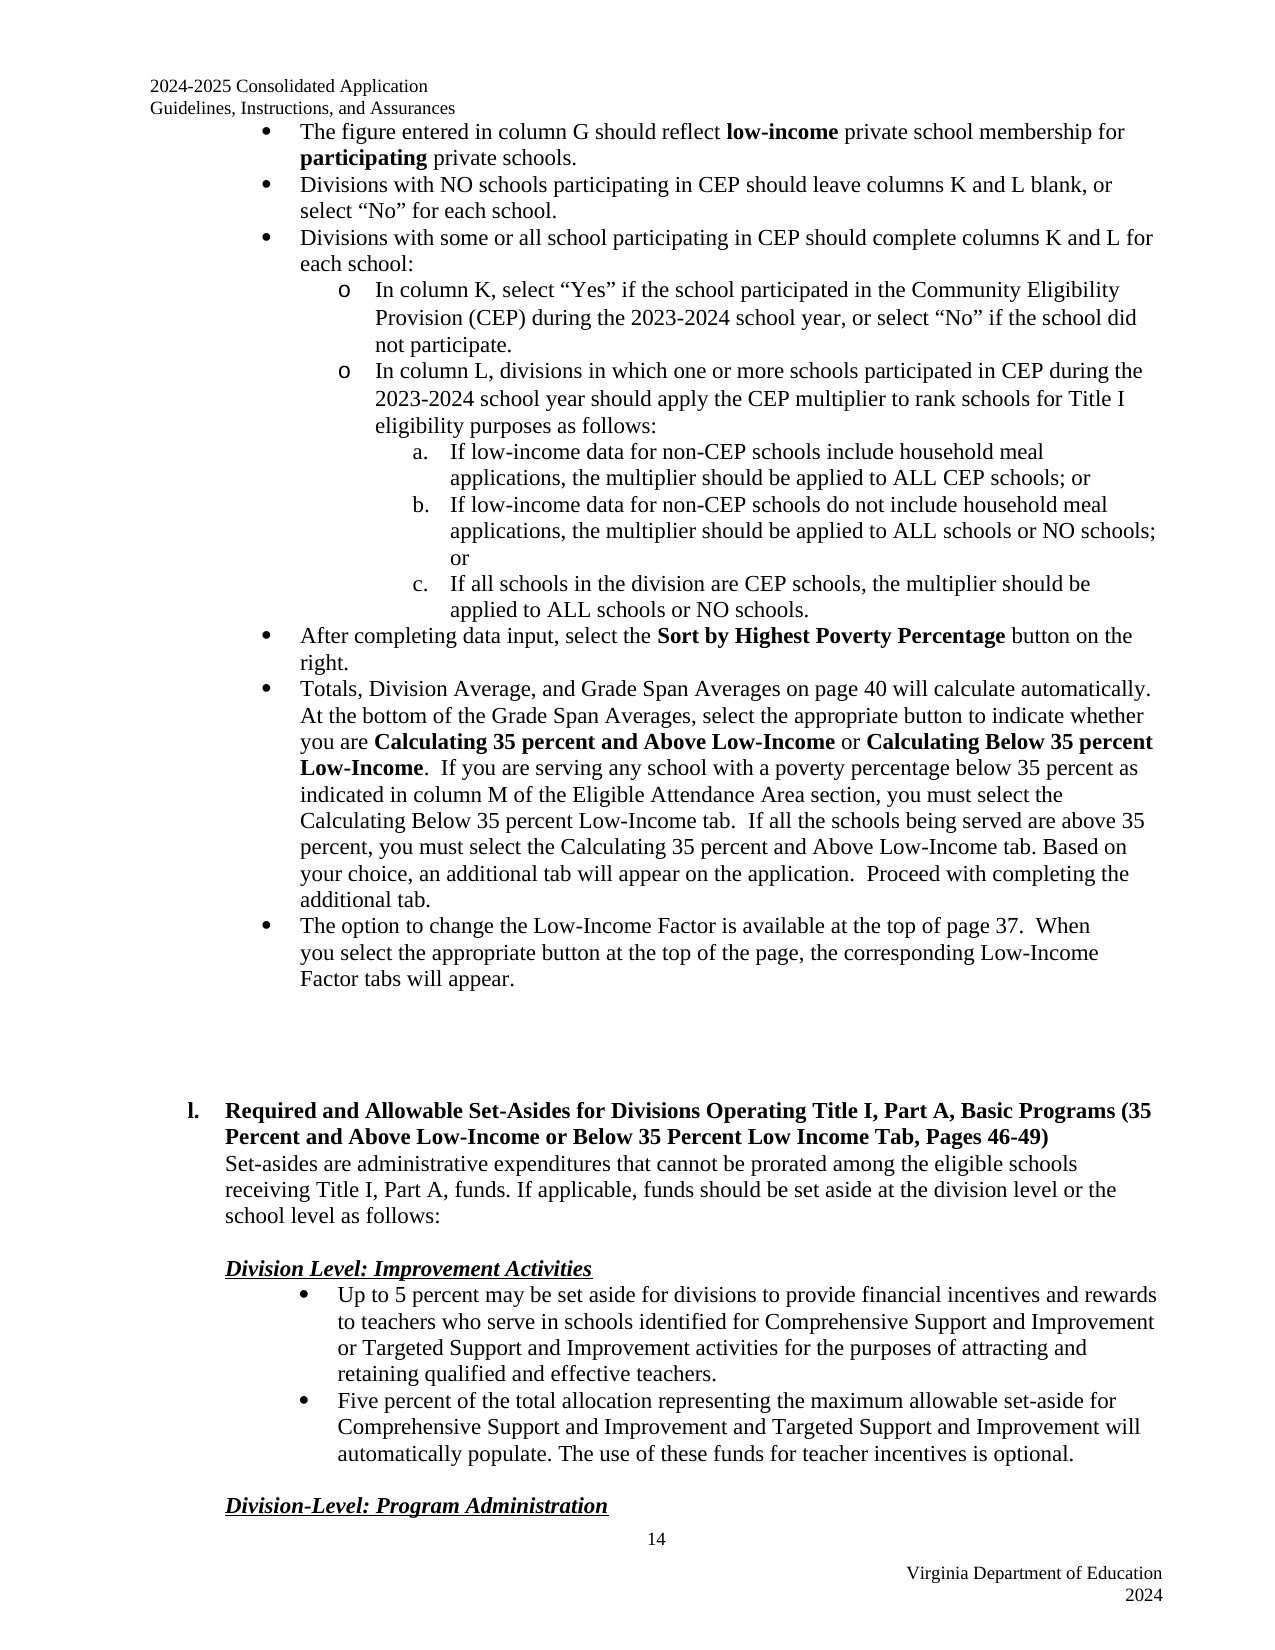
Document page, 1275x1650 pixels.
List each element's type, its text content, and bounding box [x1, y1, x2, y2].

list Divisions with NO schools participating in CEP should leave columns K and L blank, or select “No” for each school. [262, 171, 1162, 223]
list Five percent of the total allocation representing the maximum allowable set-aside for Comprehensive Support and Improvement and Targeted Support and Improvement will automatically populate. The use of these funds for teacher incentives is optional. [300, 1387, 1162, 1466]
text Division Level: Improvement Activities [225, 1255, 1162, 1281]
list In column K, select “Yes” if the school participated in the Community Eligibility Provision (CEP) during the 2023-2024 school year, or select “No” if the school did not participate. [337, 276, 1162, 357]
list If low-income data for non-CEP schools include household meal applications, the multiplier should be applied to ALL CEP schools; or [412, 438, 1162, 491]
list Required and Allowable Set-Asides for Divisions Operating Title I, Part A, Basic Programs (35 Percent and Above Low-Income or Below 35 Percent Low Income Tab, Pages 46-49) [187, 1097, 1162, 1150]
list In column L, divisions in which one or more schools participated in CEP during the 2023-2024 school year should apply the CEP multiplier to rank schools for Title I eligibility purposes as follows: [337, 357, 1162, 438]
text Division-Level: Program Administration [225, 1492, 1162, 1519]
list The figure entered in column G should reflect low-income private school membership for participating private schools. [262, 118, 1162, 171]
list If low-income data for non-CEP schools do not include household meal applications, the multiplier should be applied to ALL schools or NO schools; or [412, 491, 1162, 570]
list Totals, Division Average, and Grade Span Averages on page 40 will calculate automatically. [262, 675, 1162, 702]
list The option to change the Low-Income Factor is available at the top of page 37. When you select the appropriate button at the top of the page, the corresponding Low-Income Factor tabs will appear. [262, 912, 1162, 992]
text At the bottom of the Grade Span Averages, select the appropriate button to indicate whether you are Calculating 35 percent and Above Low-Income or Calculating Below 35 percent Low-Income. If you are serving any school with a poverty percentage below 35 percent as indicated in column M of the Eligible Attendance Area section, you must select the Calculating Below 35 percent Low-Income tab. If all the schools being served are above 35 percent, you must select the Calculating 35 percent and Above Low-Income tab. Based on your choice, an additional tab will appear on the application. Proceed with completing the additional tab. [300, 702, 1162, 912]
list Divisions with some or all school participating in CEP should complete columns K and L for each school: [262, 223, 1162, 276]
list After completing data input, select the Sort by Highest Poverty Percentage button on the right. [262, 623, 1162, 675]
text Set-asides are administrative expenditures that cannot be prorated among the eligible schools receiving Title I, Part A, funds. If applicable, funds should be set aside at the division level or the school level as follows: [225, 1150, 1162, 1229]
list If all schools in the division are CEP schools, the multiplier should be applied to ALL schools or NO schools. [412, 570, 1162, 623]
list Up to 5 percent may be set aside for divisions to provide financial incentives and rewards to teachers who serve in schools identified for Comprehensive Support and Improvement or Targeted Support and Improvement activities for the purposes of attracting and retaining qualified and effective teachers. [300, 1281, 1162, 1387]
